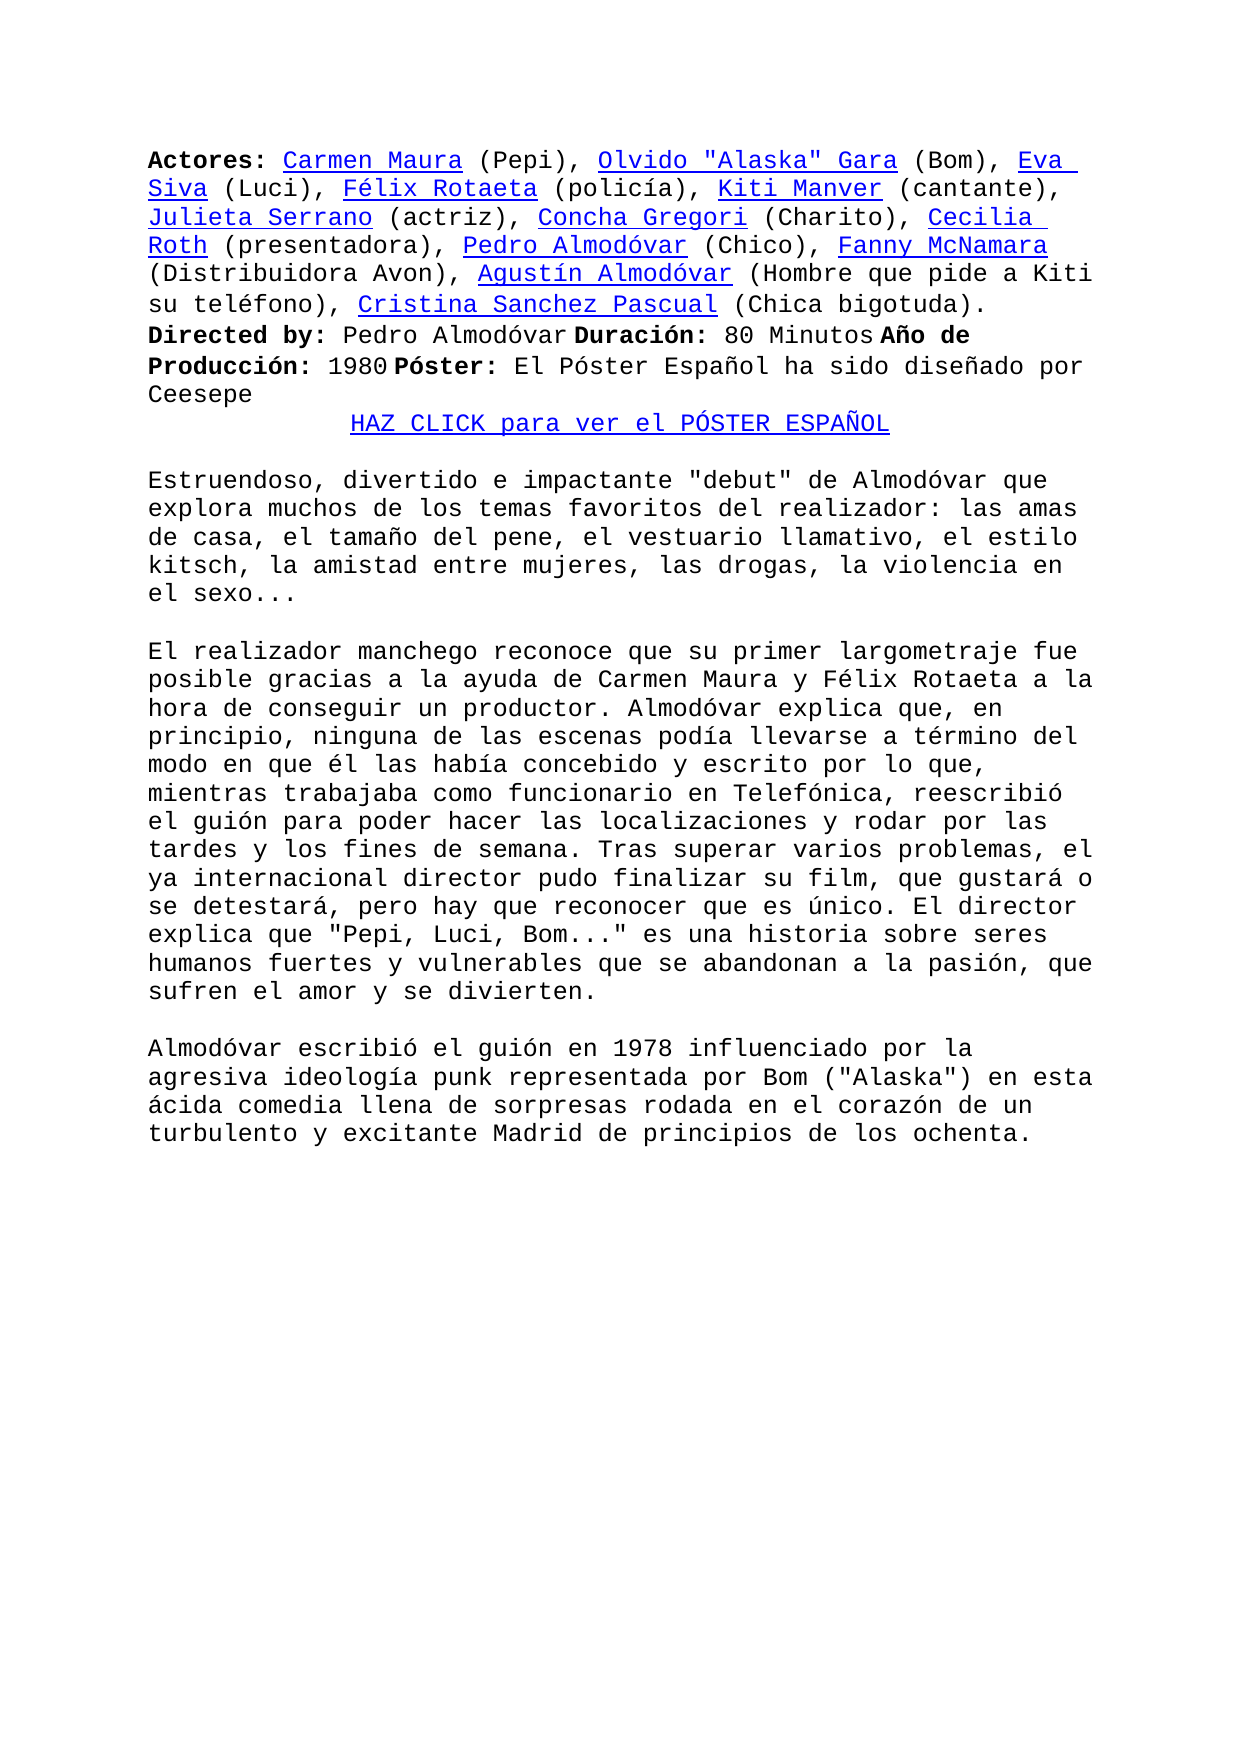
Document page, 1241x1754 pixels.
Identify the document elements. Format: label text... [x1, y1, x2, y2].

text Almodóvar escribió el guión en 1978 influenciado por la agresiva ideología punk representada por Bom ("Alaska") en esta ácida comedia llena de sorpresas rodada en el corazón de un turbulento y excitante Madrid de principios de los ochenta. [148, 1036, 1093, 1149]
text HAZ CLICK para ver el PÓSTER ESPAÑOL [148, 410, 1093, 438]
text Estruendoso, divertido e impactante "debut" de Almodóvar que explora muchos de los temas favoritos del realizador: las amas de casa, el tamaño del pene, el vestuario llamativo, el estilo kitsch, la amistad entre mujeres, las drogas, la violencia en el sexo... [148, 468, 1093, 609]
text Actores: Carmen Maura (Pepi), Olvido "Alaska" Gara (Bom), Eva Siva (Luci), Félix Rotaeta (policía), Kiti Manver (cantante), Julieta Serrano (actriz), Concha Gregori (Charito), Cecilia Roth (presentadora), Pedro Almodóvar (Chico), Fanny McNamara (Distribuidora Avon), Agustín Almodóvar (Hombre que pide a Kiti su teléfono), Cristina Sanchez Pascual (Chica bigotuda). Directed by: Pedro Almodóvar Duración: 80 Minutos Año de Producción: 1980 Póster: El Póster Español ha sido diseñado por Ceesepe [148, 148, 1093, 410]
text El realizador manchego reconoce que su primer largometraje fue posible gracias a la ayuda de Carmen Maura y Félix Rotaeta a la hora de conseguir un productor. Almodóvar explica que, en principio, ninguna de las escenas podía llevarse a término del modo en que él las había concebido y escrito por lo que, mientras trabajaba como funcionario en Telefónica, reescribió el guión para poder hacer las localizaciones y rodar por las tardes y los fines de semana. Tras superar varios problemas, el ya internacional director pudo finalizar su film, que gustará o se detestará, pero hay que reconocer que es único. El director explica que "Pepi, Luci, Bom..." es una historia sobre seres humanos fuertes y vulnerables que se abandonan a la pasión, que sufren el amor y se divierten. [148, 638, 1093, 1007]
